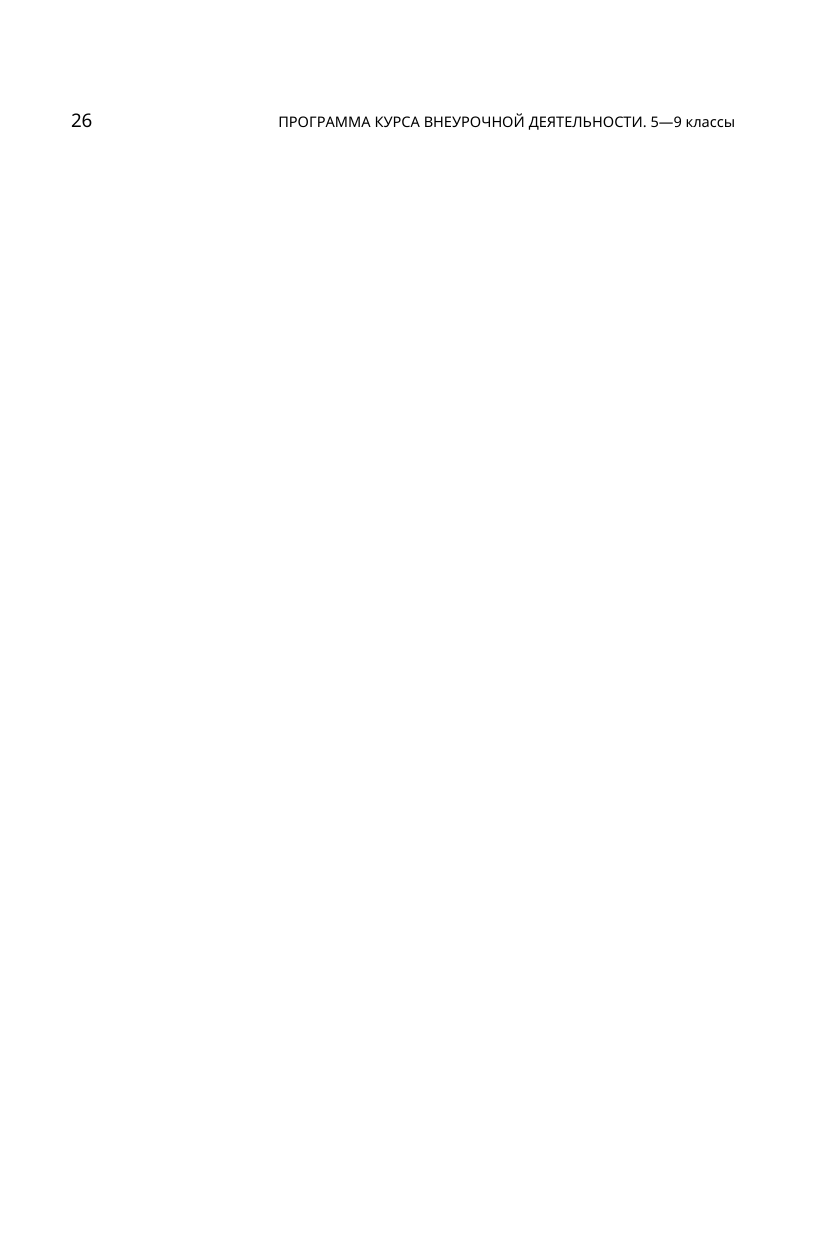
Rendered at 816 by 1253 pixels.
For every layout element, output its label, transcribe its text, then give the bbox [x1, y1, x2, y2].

text 26 ПРОГРАММА КУРСА ВНЕУРОЧНОЙ ДЕЯТЕЛЬНОСТИ. 5—9 классы [71, 108, 755, 133]
